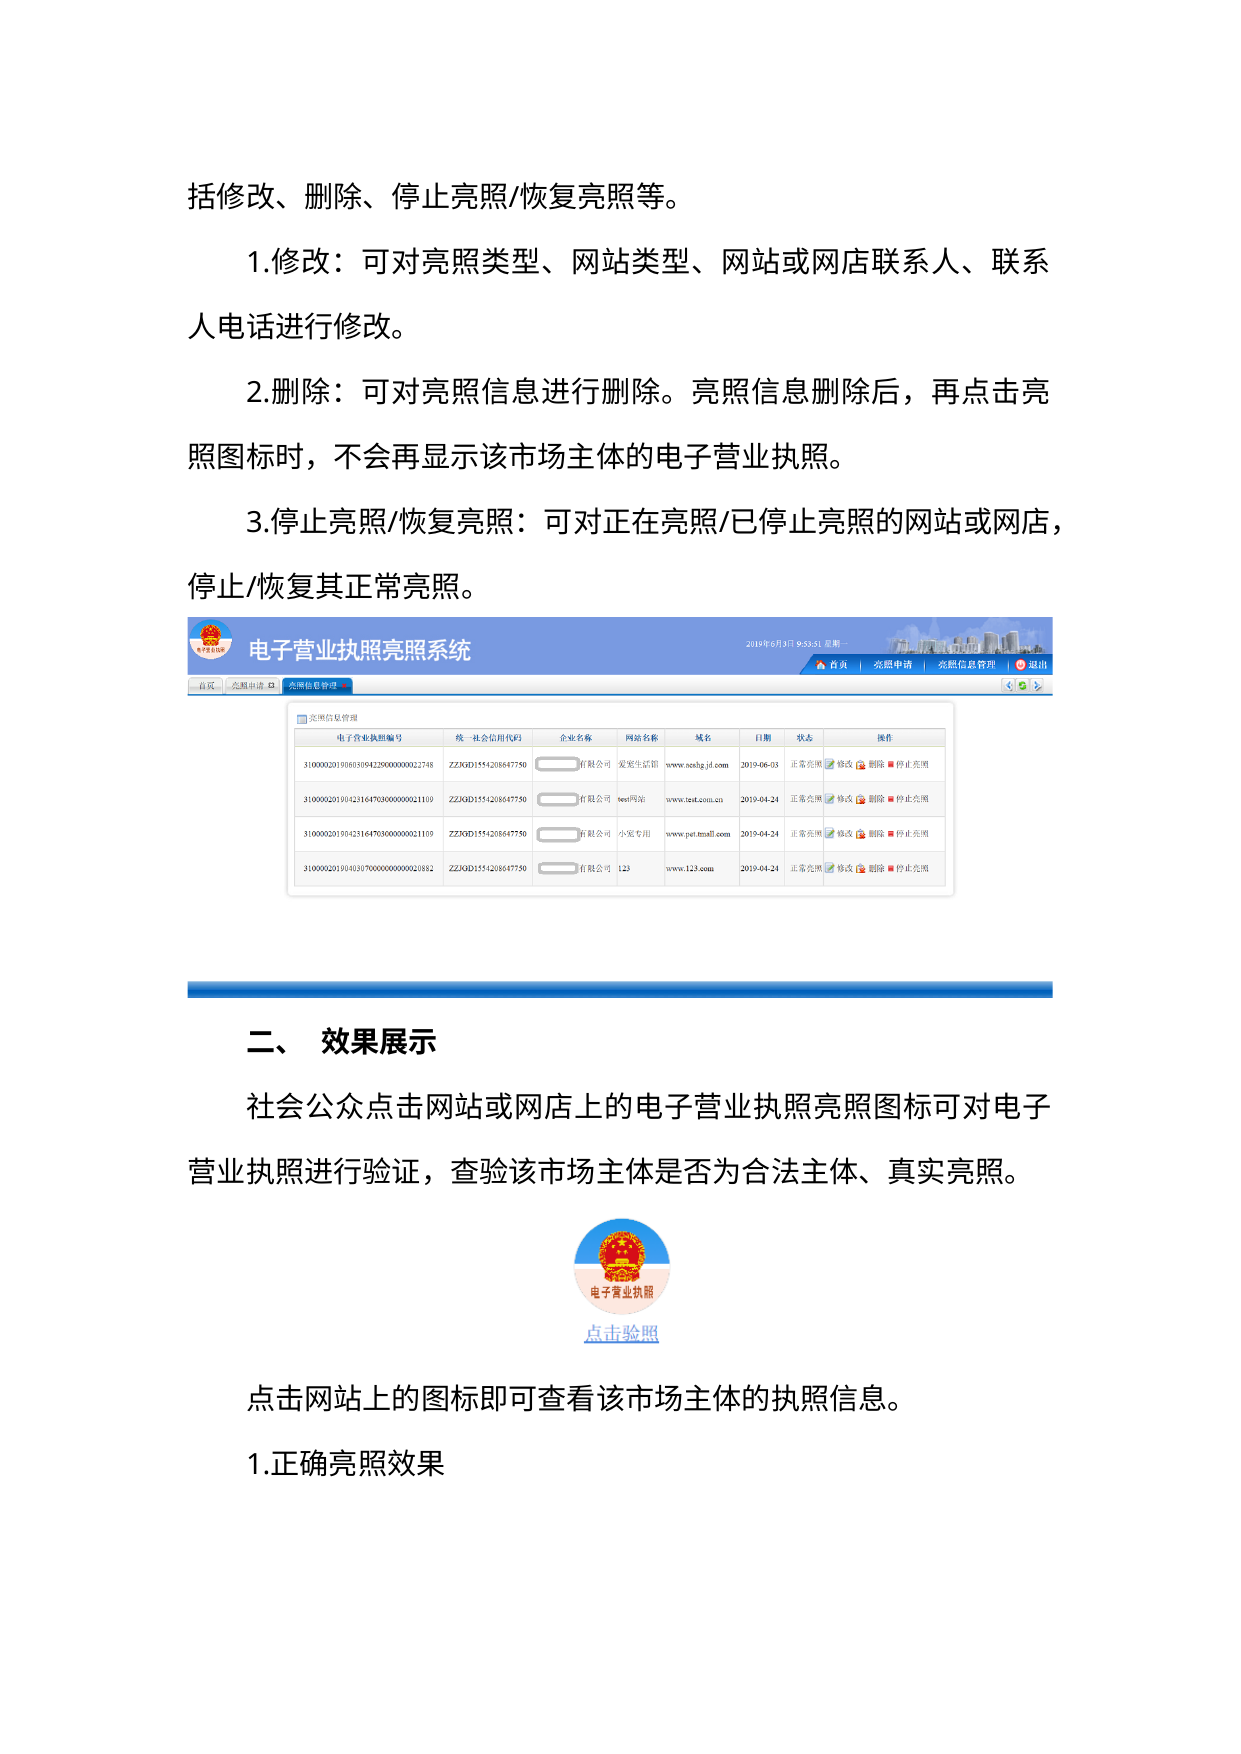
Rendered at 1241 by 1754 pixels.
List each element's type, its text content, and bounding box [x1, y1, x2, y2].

picture [537, 1202, 704, 1358]
list 效果展示 [246, 1007, 1053, 1072]
text 点击网站上的图标即可查看该市场主体的执照信息。 [187, 1364, 1053, 1429]
text 社会公众点击网站或网店上的电子营业执照亮照图标可对电子营业执照进行验证，查验该市场主体是否为合法主体、真实亮照。 [187, 1072, 1053, 1202]
text 2.删除：可对亮照信息进行删除。亮照信息删除后，再点击亮照图标时，不会再显示该市场主体的电子营业执照。 [187, 357, 1053, 487]
text 1.正确亮照效果 [187, 1429, 1053, 1494]
picture [187, 617, 1053, 998]
text 1.修改：可对亮照类型、网站类型、网站或网店联系人、联系人电话进行修改。 [187, 227, 1053, 357]
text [187, 162, 1053, 227]
text 3.停止亮照/恢复亮照：可对正在亮照/已停止亮照的网站或网店，停止/恢复其正常亮照。 [187, 487, 1053, 617]
